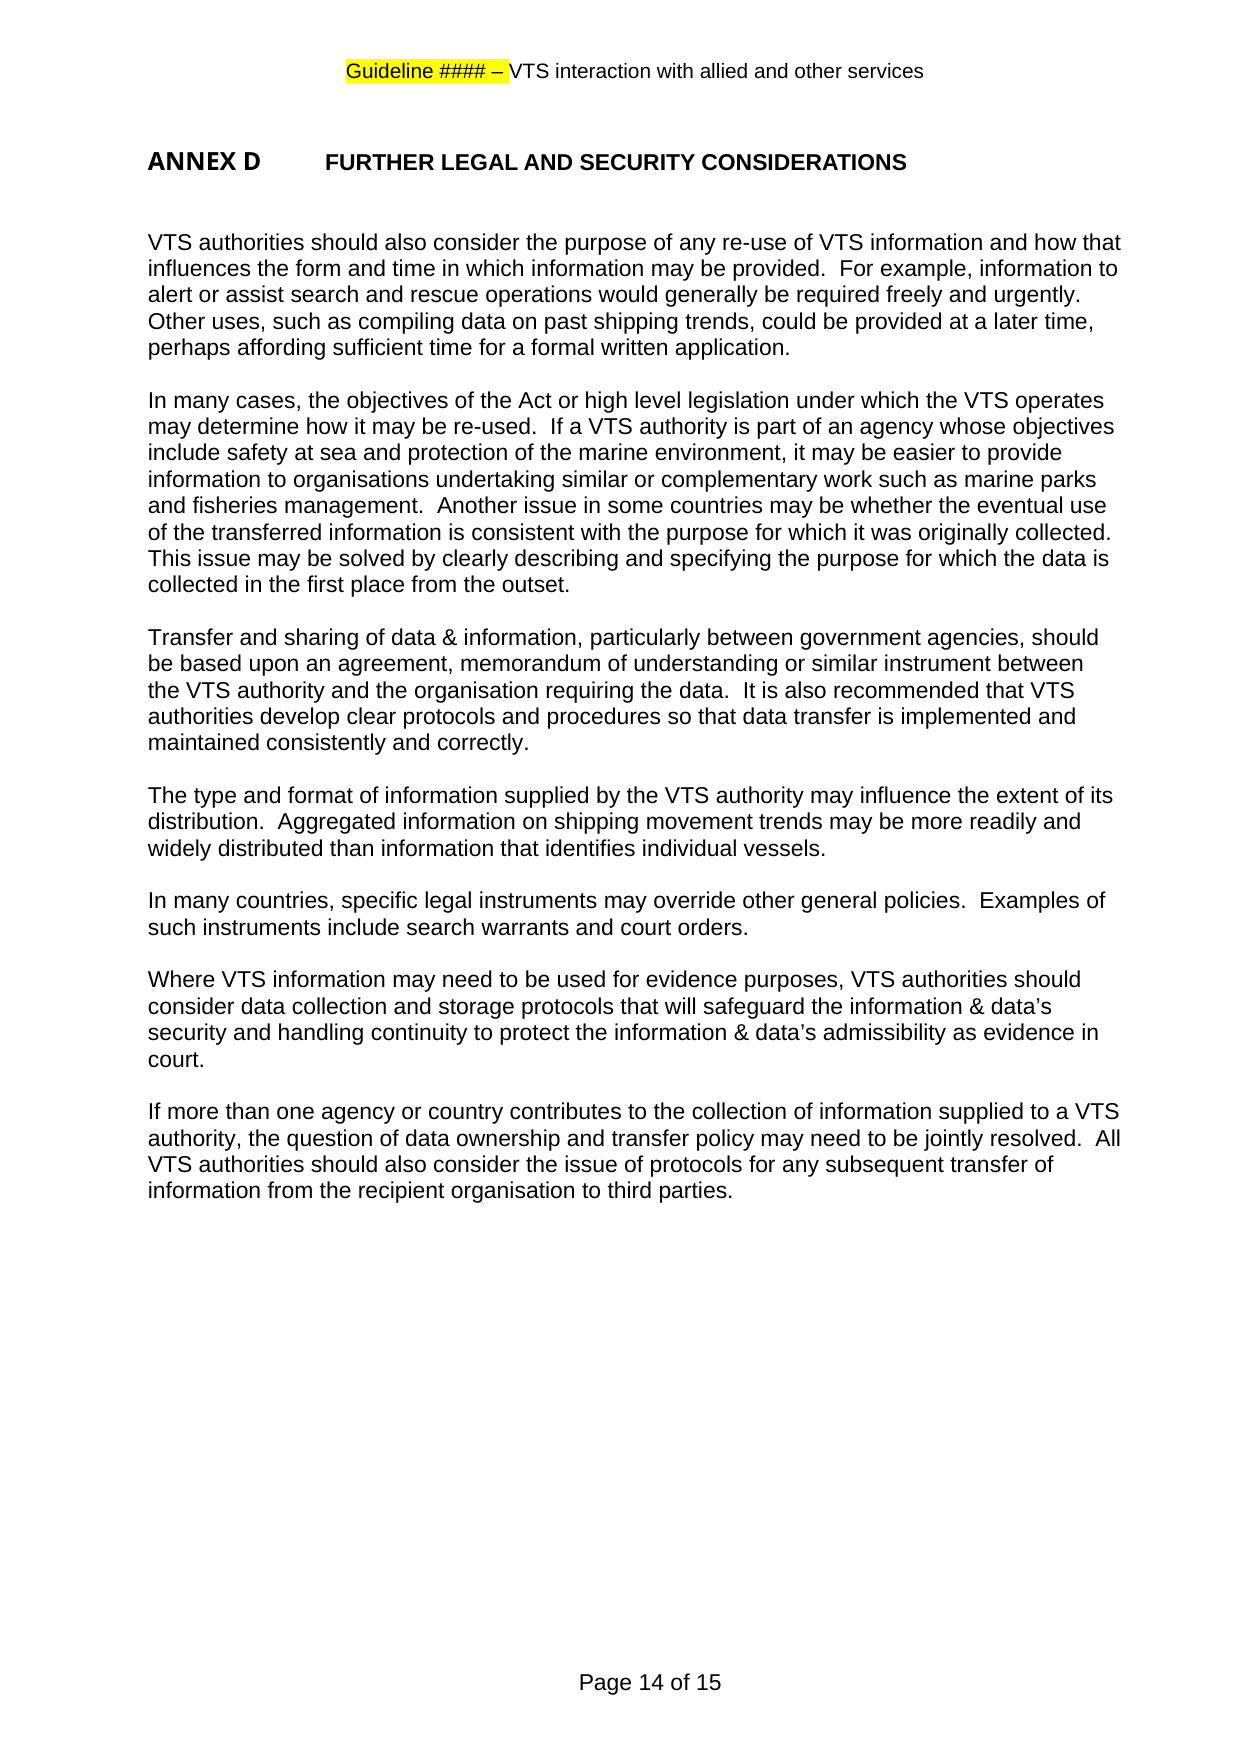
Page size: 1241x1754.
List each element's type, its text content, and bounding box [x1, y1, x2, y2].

text VTS authorities should also consider the purpose of any re-use of VTS information and how that influences the form and time in which information may be provided. For example, information to alert or assist search and rescue operations would generally be required freely and urgently. Other uses, such as compiling data on past shipping trends, could be provided at a later time, perhaps affording sufficient time for a formal written application. [148, 228, 1122, 360]
text Transfer and sharing of data & information, particularly between government agencies, should be based upon an agreement, memorandum of understanding or similar instrument between the VTS authority and the organisation requiring the data. It is also recommended that VTS authorities develop clear protocols and procedures so that data transfer is implemented and maintained consistently and correctly. [148, 624, 1122, 756]
text Where VTS information may need to be used for evidence purposes, VTS authorities should consider data collection and storage protocols that will safeguard the information & data’s security and handling continuity to protect the information & data’s admissibility as evidence in court. [148, 966, 1122, 1072]
text Further legal and security considerations [148, 143, 1122, 177]
text In many countries, specific legal instruments may override other general policies. Examples of such instruments include search warrants and court orders. [148, 887, 1122, 940]
text If more than one agency or country contributes to the collection of information supplied to a VTS authority, the question of data ownership and transfer policy may need to be jointly resolved. All VTS authorities should also consider the issue of protocols for any subsequent transfer of information from the recipient organisation to third parties. [148, 1098, 1122, 1204]
text In many cases, the objectives of the Act or high level legislation under which the VTS operates may determine how it may be re-used. If a VTS authority is part of an agency whose objectives include safety at sea and protection of the marine environment, it may be easier to provide information to organisations undertaking similar or complementary work such as marine parks and fisheries management. Another issue in some countries may be whether the eventual use of the transferred information is consistent with the purpose for which it was originally collected. This issue may be solved by clearly describing and specifying the purpose for which the data is collected in the first place from the outset. [148, 387, 1122, 597]
text The type and format of information supplied by the VTS authority may influence the extent of its distribution. Aggregated information on shipping movement trends may be more readily and widely distributed than information that identifies individual vessels. [148, 782, 1122, 861]
